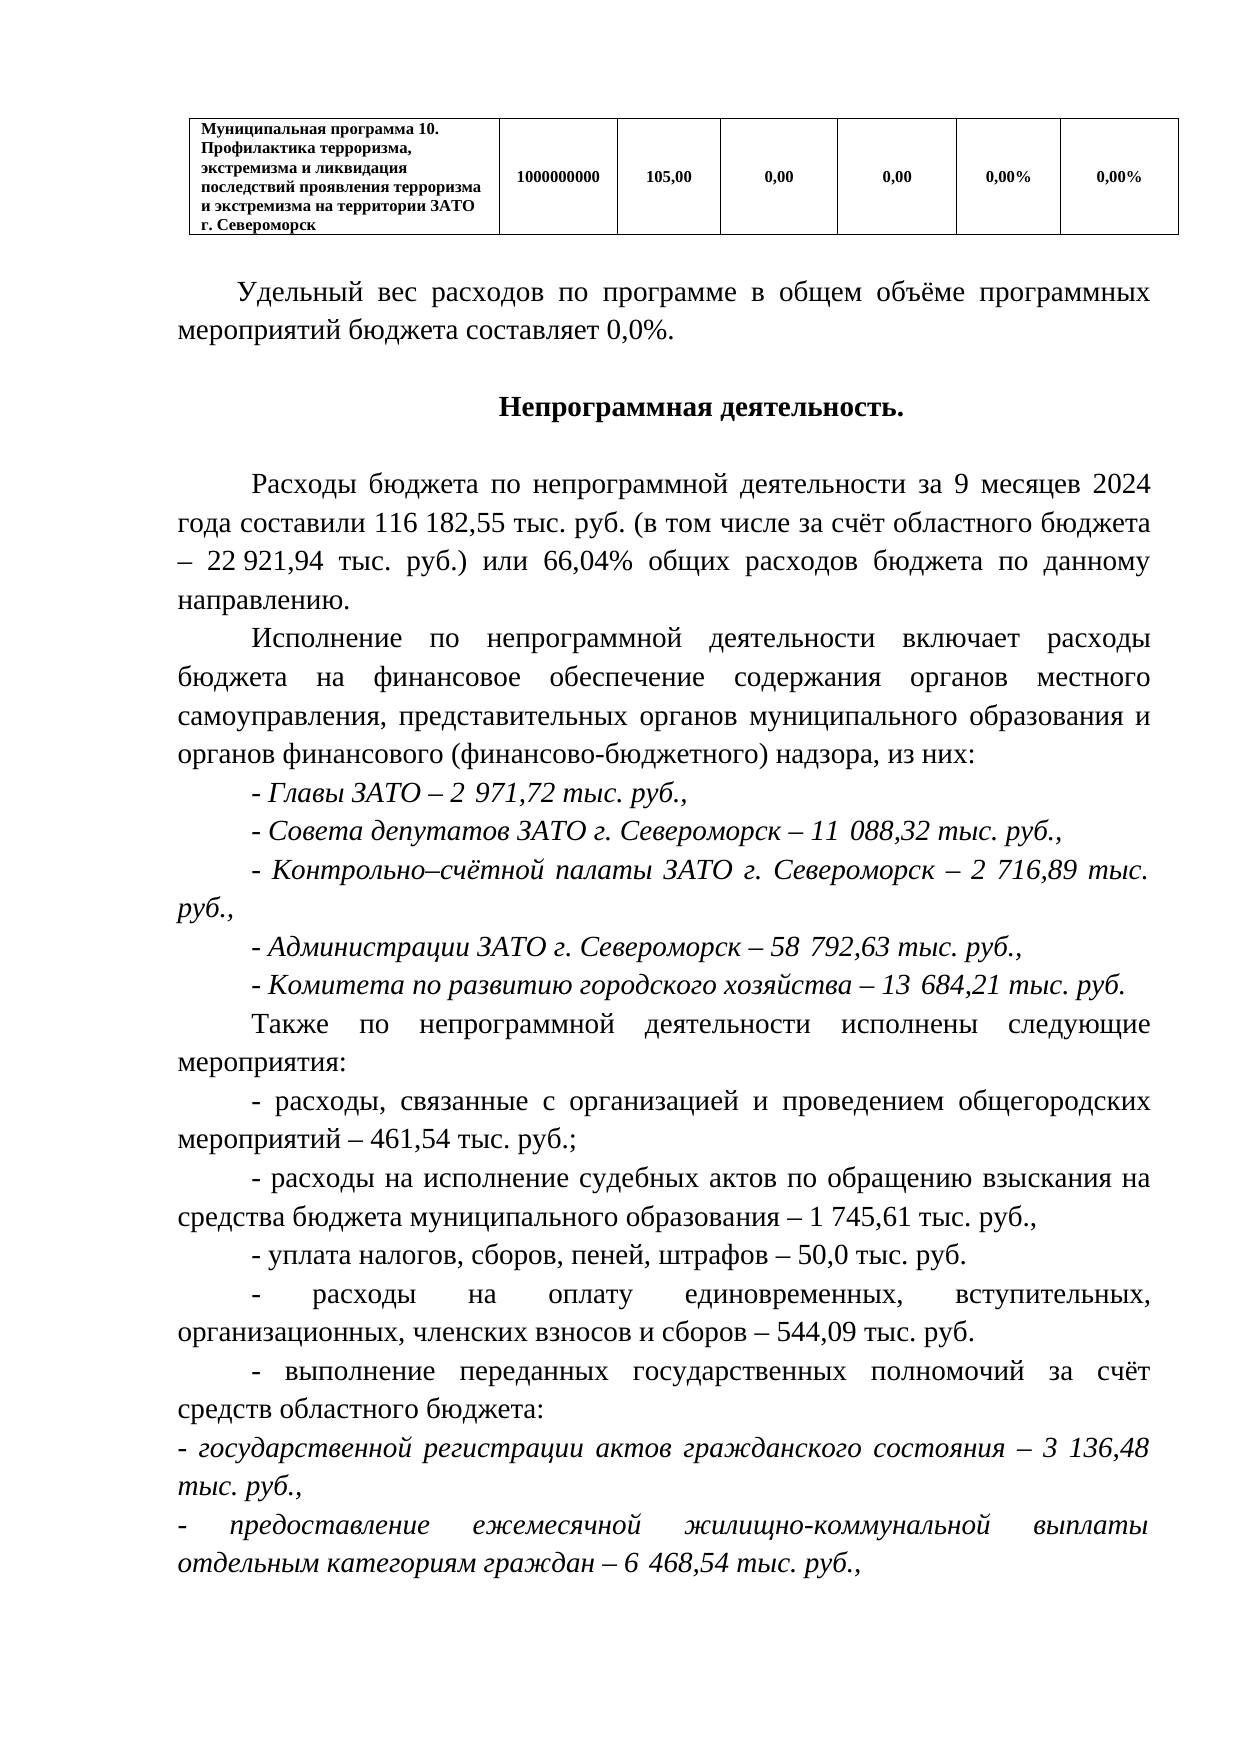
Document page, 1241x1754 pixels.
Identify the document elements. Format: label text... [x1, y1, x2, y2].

text - Главы ЗАТО – 2 971,72 тыс. руб., [177, 775, 1152, 808]
text - уплата налогов, сборов, пеней, штрафов – 50,0 тыс. руб. [177, 1237, 1152, 1271]
table_cell 0,00% [1061, 119, 1178, 234]
text Также по непрограммной деятельности исполнены следующие мероприятия: [177, 1006, 1152, 1078]
table_cell 0,00 [721, 119, 837, 234]
text Расходы бюджета по непрограммной деятельности за 9 месяцев 2024 года составили 116 182,55 тыс. руб. (в том числе за счёт областного бюджета – 22 921,94 тыс. руб.) или 66,04% общих расходов бюджета по данному направлению. [177, 466, 1152, 616]
text - расходы, связанные с организацией и проведением общегородских мероприятий – 461,54 тыс. руб.; [177, 1083, 1152, 1155]
text - расходы на исполнение судебных актов по обращению взыскания на средства бюджета муниципального образования – 1 745,61 тыс. руб., [177, 1160, 1152, 1232]
text Непрограммная деятельность. [177, 389, 1152, 423]
table_cell 0,00% [957, 119, 1060, 234]
table_cell 0,00 [838, 119, 956, 234]
text - Комитета по развитию городского хозяйства – 13 684,21 тыс. руб. [177, 967, 1152, 1001]
table_cell 1000000000 [500, 119, 617, 234]
text Исполнение по непрограммной деятельности включает расходы бюджета на финансовое обеспечение содержания органов местного самоуправления, представительных органов муниципального образования и органов финансового (финансово-бюджетного) надзора, из них: [177, 621, 1152, 770]
text - Контрольно–счётной палаты ЗАТО г. Североморск – 2 716,89 тыс. руб., [177, 852, 1152, 924]
text - Администрации ЗАТО г. Североморск – 58 792,63 тыс. руб., [177, 929, 1152, 962]
text - государственной регистрации актов гражданского состояния – 3 136,48 тыс. руб., [177, 1430, 1152, 1502]
text - предоставление ежемесячной жилищно-коммунальной выплаты отдельным категориям граждан – 6 468,54 тыс. руб., [177, 1507, 1152, 1579]
text - расходы на оплату единовременных, вступительных, организационных, членских взносов и сборов – 544,09 тыс. руб. [177, 1276, 1152, 1348]
text - выполнение переданных государственных полномочий за счёт средств областного бюджета: [177, 1353, 1152, 1425]
table_cell 105,00 [618, 119, 720, 234]
text - Совета депутатов ЗАТО г. Североморск – 11 088,32 тыс. руб., [177, 813, 1152, 847]
table_cell Муниципальная программа 10. Профилактика терроризма, экстремизма и ликвидация последствий проявления терроризма и экстремизма на территории ЗАТО г. Североморск [190, 119, 499, 234]
text Удельный вес расходов по программе в общем объёме программных мероприятий бюджета составляет 0,0%. [177, 274, 1152, 346]
